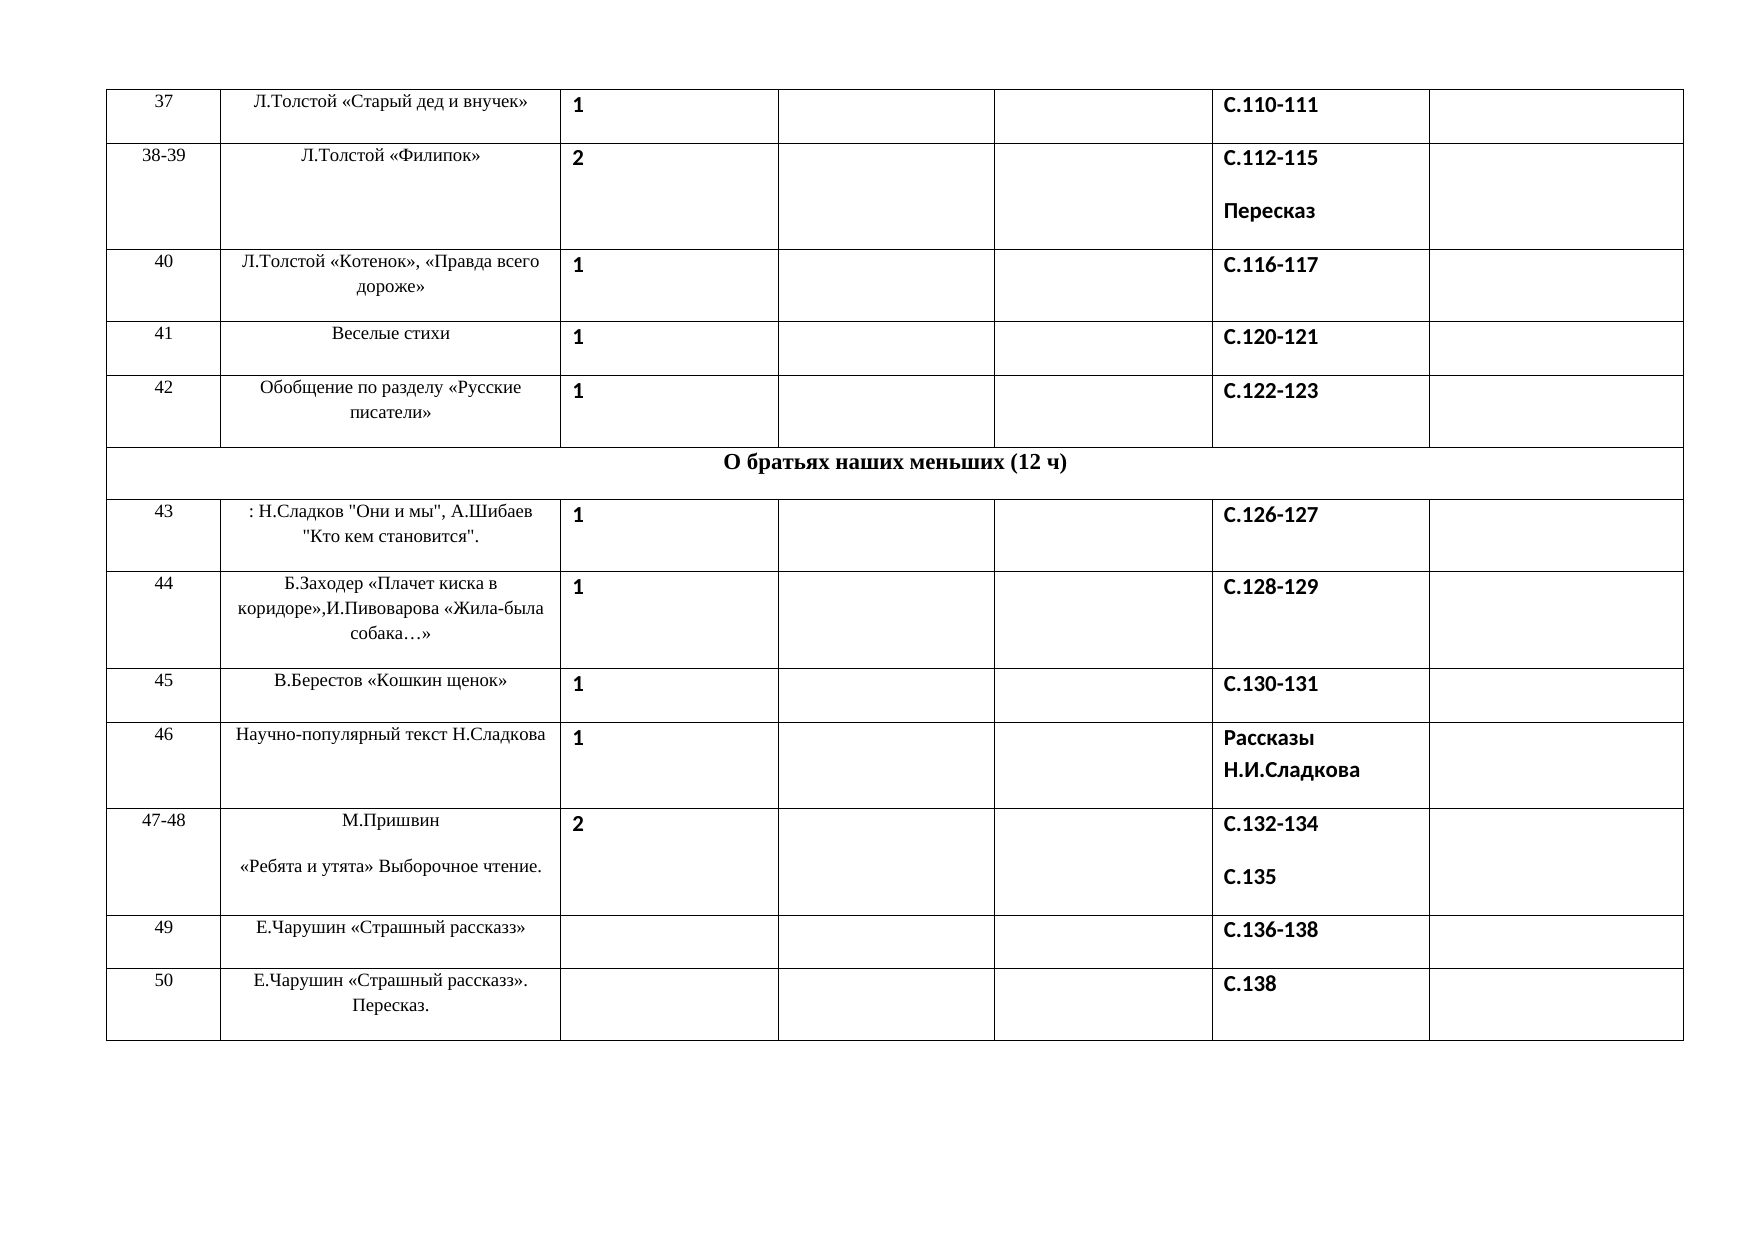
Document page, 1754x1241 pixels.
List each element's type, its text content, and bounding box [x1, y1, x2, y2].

table_cell [779, 969, 994, 1040]
table_cell [779, 144, 994, 249]
table_cell М.Пришвин «Ребята и утята» Выборочное чтение. [221, 809, 560, 914]
table_cell Б.Заходер «Плачет киска в коридоре»,И.Пивоварова «Жила-была собака…» [221, 572, 560, 668]
table_cell [561, 916, 778, 968]
table_cell [995, 250, 1212, 321]
table_cell Л.Толстой «Филипок» [221, 144, 560, 249]
table_cell [1430, 322, 1683, 375]
table_cell 1 [561, 322, 778, 375]
table_cell [1430, 916, 1683, 968]
table_cell С.112-115 Пересказ [1213, 144, 1429, 249]
table_cell [995, 90, 1212, 142]
table_cell [779, 809, 994, 914]
table_cell [995, 500, 1212, 571]
table_cell Обобщение по разделу «Русские писатели» [221, 376, 560, 447]
table_cell [1430, 669, 1683, 722]
table_cell 42 [107, 376, 220, 447]
table_cell [779, 669, 994, 722]
table_cell [1430, 90, 1683, 142]
table_cell [779, 500, 994, 571]
table_cell [995, 809, 1212, 914]
table_cell С.110-111 [1213, 90, 1429, 142]
table_cell В.Берестов «Кошкин щенок» [221, 669, 560, 722]
table_cell [779, 322, 994, 375]
table_cell [1430, 144, 1683, 249]
table_cell [995, 723, 1212, 808]
table_cell С.122-123 [1213, 376, 1429, 447]
table_cell С.120-121 [1213, 322, 1429, 375]
table_cell [1430, 376, 1683, 447]
table_cell [995, 969, 1212, 1040]
table_cell Л.Толстой «Старый дед и внучек» [221, 90, 560, 142]
table_cell 2 [561, 809, 778, 914]
table_cell О братьях наших меньших (12 ч) [107, 448, 1683, 499]
table_cell С.136-138 [1213, 916, 1429, 968]
table_cell С.132-134 С.135 [1213, 809, 1429, 914]
table_cell [995, 376, 1212, 447]
table_cell 37 [107, 90, 220, 142]
table_cell [995, 916, 1212, 968]
table_cell [1430, 969, 1683, 1040]
table_cell 1 [561, 90, 778, 142]
table_cell С.116-117 [1213, 250, 1429, 321]
table_cell 43 [107, 500, 220, 571]
table_cell [779, 250, 994, 321]
table_cell [1430, 809, 1683, 914]
table_cell Е.Чарушин «Страшный рассказз». Пересказ. [221, 969, 560, 1040]
table_cell [1430, 250, 1683, 321]
table_cell 49 [107, 916, 220, 968]
table_cell 38-39 [107, 144, 220, 249]
table_cell Веселые стихи [221, 322, 560, 375]
table_cell 2 [561, 144, 778, 249]
table_cell [1430, 572, 1683, 668]
table_cell 41 [107, 322, 220, 375]
table_cell 1 [561, 669, 778, 722]
table_cell [779, 916, 994, 968]
table_cell [1430, 500, 1683, 571]
table_cell [995, 669, 1212, 722]
table_cell [995, 322, 1212, 375]
table_cell : Н.Сладков "Они и мы", А.Шибаев "Кто кем становится". [221, 500, 560, 571]
table_cell [779, 572, 994, 668]
table_cell [561, 969, 778, 1040]
table_cell [1430, 723, 1683, 808]
table_cell [779, 376, 994, 447]
table_cell С.128-129 [1213, 572, 1429, 668]
table_cell 45 [107, 669, 220, 722]
table_cell [779, 90, 994, 142]
table_cell 50 [107, 969, 220, 1040]
table_cell 40 [107, 250, 220, 321]
table_cell [995, 572, 1212, 668]
table_cell [779, 723, 994, 808]
table_cell 1 [561, 572, 778, 668]
table_cell [995, 144, 1212, 249]
table_cell 46 [107, 723, 220, 808]
table_cell 1 [561, 376, 778, 447]
table_cell Научно-популярный текст Н.Сладкова [221, 723, 560, 808]
table_cell Л.Толстой «Котенок», «Правда всего дороже» [221, 250, 560, 321]
table_cell 47-48 [107, 809, 220, 914]
table_cell Рассказы Н.И.Сладкова [1213, 723, 1429, 808]
table_cell 44 [107, 572, 220, 668]
table_cell С.130-131 [1213, 669, 1429, 722]
table_cell С.138 [1213, 969, 1429, 1040]
table_cell С.126-127 [1213, 500, 1429, 571]
table_cell Е.Чарушин «Страшный рассказз» [221, 916, 560, 968]
table_cell 1 [561, 500, 778, 571]
table_cell 1 [561, 250, 778, 321]
table_cell 1 [561, 723, 778, 808]
